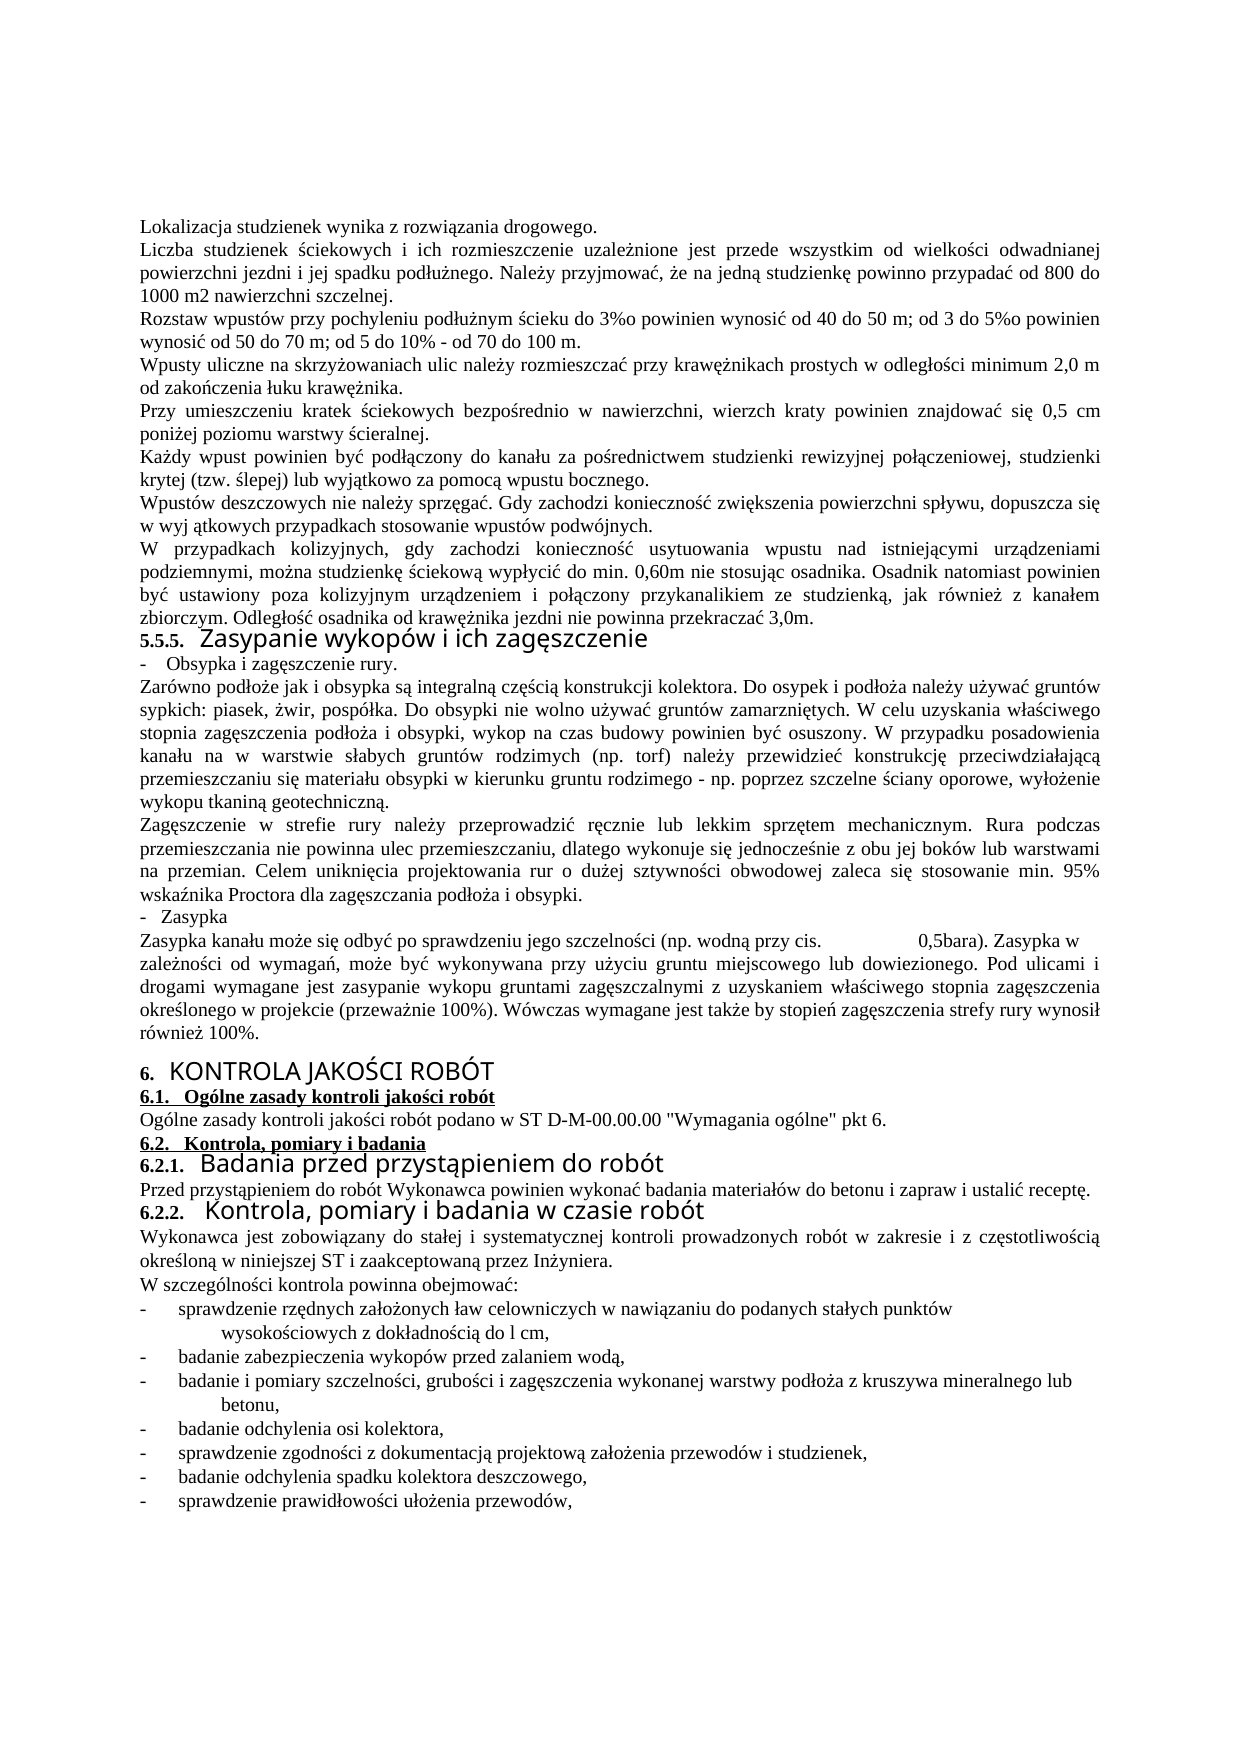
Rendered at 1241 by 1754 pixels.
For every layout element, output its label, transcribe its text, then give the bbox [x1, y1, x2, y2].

text Zarówno podłoże jak i obsypka są integralną częścią konstrukcji kolektora. Do osypek i podłoża należy używać gruntów sypkich: piasek, żwir, pospółka. Do obsypki nie wolno używać gruntów zamarzniętych. W celu uzyskania właściwego stopnia zagęszczenia podłoża i obsypki, wykop na czas budowy powinien być osuszony. W przypadku posadowienia kanału na w warstwie słabych gruntów rodzimych (np. torf) należy przewidzieć konstrukcję przeciwdziałającą przemieszczaniu się materiału obsypki w kierunku gruntu rodzimego - np. poprzez szczelne ściany oporowe, wyłożenie wykopu tkaniną geotechniczną. [139, 675, 1102, 813]
text Lokalizacja studzienek wynika z rozwiązania drogowego. [139, 215, 1102, 238]
text Każdy wpust powinien być podłączony do kanału za pośrednictwem studzienki rewizyjnej połączeniowej, studzienki krytej (tzw. ślepej) lub wyjątkowo za pomocą wpustu bocznego. [139, 445, 1102, 491]
list Zasypanie wykopów i ich zagęszczenie [139, 629, 1102, 652]
list Zasypka [139, 906, 1102, 929]
text Wykonawca jest zobowiązany do stałej i systematycznej kontroli prowadzonych robót w zakresie i z częstotliwością określoną w niniejszej ST i zaakceptowaną przez Inżyniera. [139, 1224, 1102, 1272]
text Zagęszczenie w strefie rury należy przeprowadzić ręcznie lub lekkim sprzętem mechanicznym. Rura podczas przemieszczania nie powinna ulec przemieszczaniu, dlatego wykonuje się jednocześnie z obu jej boków lub warstwami na przemian. Celem uniknięcia projektowania rur o dużej sztywności obwodowej zaleca się stosowanie min. 95% wskaźnika Proctora dla zagęszczania podłoża i obsypki. [139, 813, 1102, 906]
list badanie odchylenia osi kolektora, [139, 1416, 1102, 1440]
text Wpusty uliczne na skrzyżowaniach ulic należy rozmieszczać przy krawężnikach prostych w odległości minimum 2,0 m od zakończenia łuku krawężnika. [139, 353, 1102, 399]
list Obsypka i zagęszczenie rury. [139, 652, 1102, 675]
text Przy umieszczeniu kratek ściekowych bezpośrednio w nawierzchni, wierzch kraty powinien znajdować się 0,5 cm poniżej poziomu warstwy ścieralnej. [139, 399, 1102, 445]
list Badania przed przystąpieniem do robót [139, 1154, 1102, 1178]
text Zasypka kanału może się odbyć po sprawdzeniu jego szczelności (np. wodną przy cis. 0,5bara). Zasypka w [139, 929, 1102, 952]
text zależności od wymagań, może być wykonywana przy użyciu gruntu miejscowego lub dowiezionego. Pod ulicami i drogami wymagane jest zasypanie wykopu gruntami zagęszczalnymi z uzyskaniem właściwego stopnia zagęszczenia określonego w projekcie (przeważnie 100%). Wówczas wymagane jest także by stopień zagęszczenia strefy rury wynosił również 100%. [139, 952, 1102, 1044]
list badanie odchylenia spadku kolektora deszczowego, [139, 1464, 1102, 1488]
text W szczególności kontrola powinna obejmować: [139, 1272, 1102, 1296]
list sprawdzenie rzędnych założonych ław celowniczych w nawiązaniu do podanych stałych punktów [139, 1296, 1102, 1320]
text betonu, [221, 1392, 1102, 1416]
text Wpustów deszczowych nie należy sprzęgać. Gdy zachodzi konieczność zwiększenia powierzchni spływu, dopuszcza się w wyj ątkowych przypadkach stosowanie wpustów podwójnych. [139, 491, 1102, 537]
list sprawdzenie prawidłowości ułożenia przewodów, [139, 1488, 1102, 1512]
text wysokościowych z dokładnością do l cm, [221, 1320, 1102, 1344]
list badanie zabezpieczenia wykopów przed zalaniem wodą, [139, 1344, 1102, 1368]
text Liczba studzienek ściekowych i ich rozmieszczenie uzależnione jest przede wszystkim od wielkości odwadnianej powierzchni jezdni i jej spadku podłużnego. Należy przyjmować, że na jedną studzienkę powinno przypadać od 800 do 1000 m2 nawierzchni szczelnej. [139, 238, 1102, 307]
list badanie i pomiary szczelności, grubości i zagęszczenia wykonanej warstwy podłoża z kruszywa mineralnego lub [139, 1368, 1102, 1392]
list sprawdzenie zgodności z dokumentacją projektową założenia przewodów i studzienek, [139, 1440, 1102, 1464]
list Ogólne zasady kontroli jakości robót [139, 1086, 1102, 1108]
list Kontrola, pomiary i badania w czasie robót [139, 1201, 1102, 1224]
text Przed przystąpieniem do robót Wykonawca powinien wykonać badania materiałów do betonu i zapraw i ustalić receptę. [139, 1178, 1102, 1201]
list Kontrola, pomiary i badania [139, 1132, 1102, 1154]
text Ogólne zasady kontroli jakości robót podano w ST D-M-00.00.00 "Wymagania ogólne" pkt 6. [139, 1108, 1102, 1132]
list KONTROLA JAKOŚCI ROBÓT [139, 1062, 1102, 1086]
text Rozstaw wpustów przy pochyleniu podłużnym ścieku do 3%o powinien wynosić od 40 do 50 m; od 3 do 5%o powinien wynosić od 50 do 70 m; od 5 do 10% - od 70 do 100 m. [139, 307, 1102, 353]
text W przypadkach kolizyjnych, gdy zachodzi konieczność usytuowania wpustu nad istniejącymi urządzeniami podziemnymi, można studzienkę ściekową wypłycić do min. 0,60m nie stosując osadnika. Osadnik natomiast powinien być ustawiony poza kolizyjnym urządzeniem i połączony przykanalikiem ze studzienką, jak również z kanałem zbiorczym. Odległość osadnika od krawężnika jezdni nie powinna przekraczać 3,0m. [139, 537, 1102, 629]
